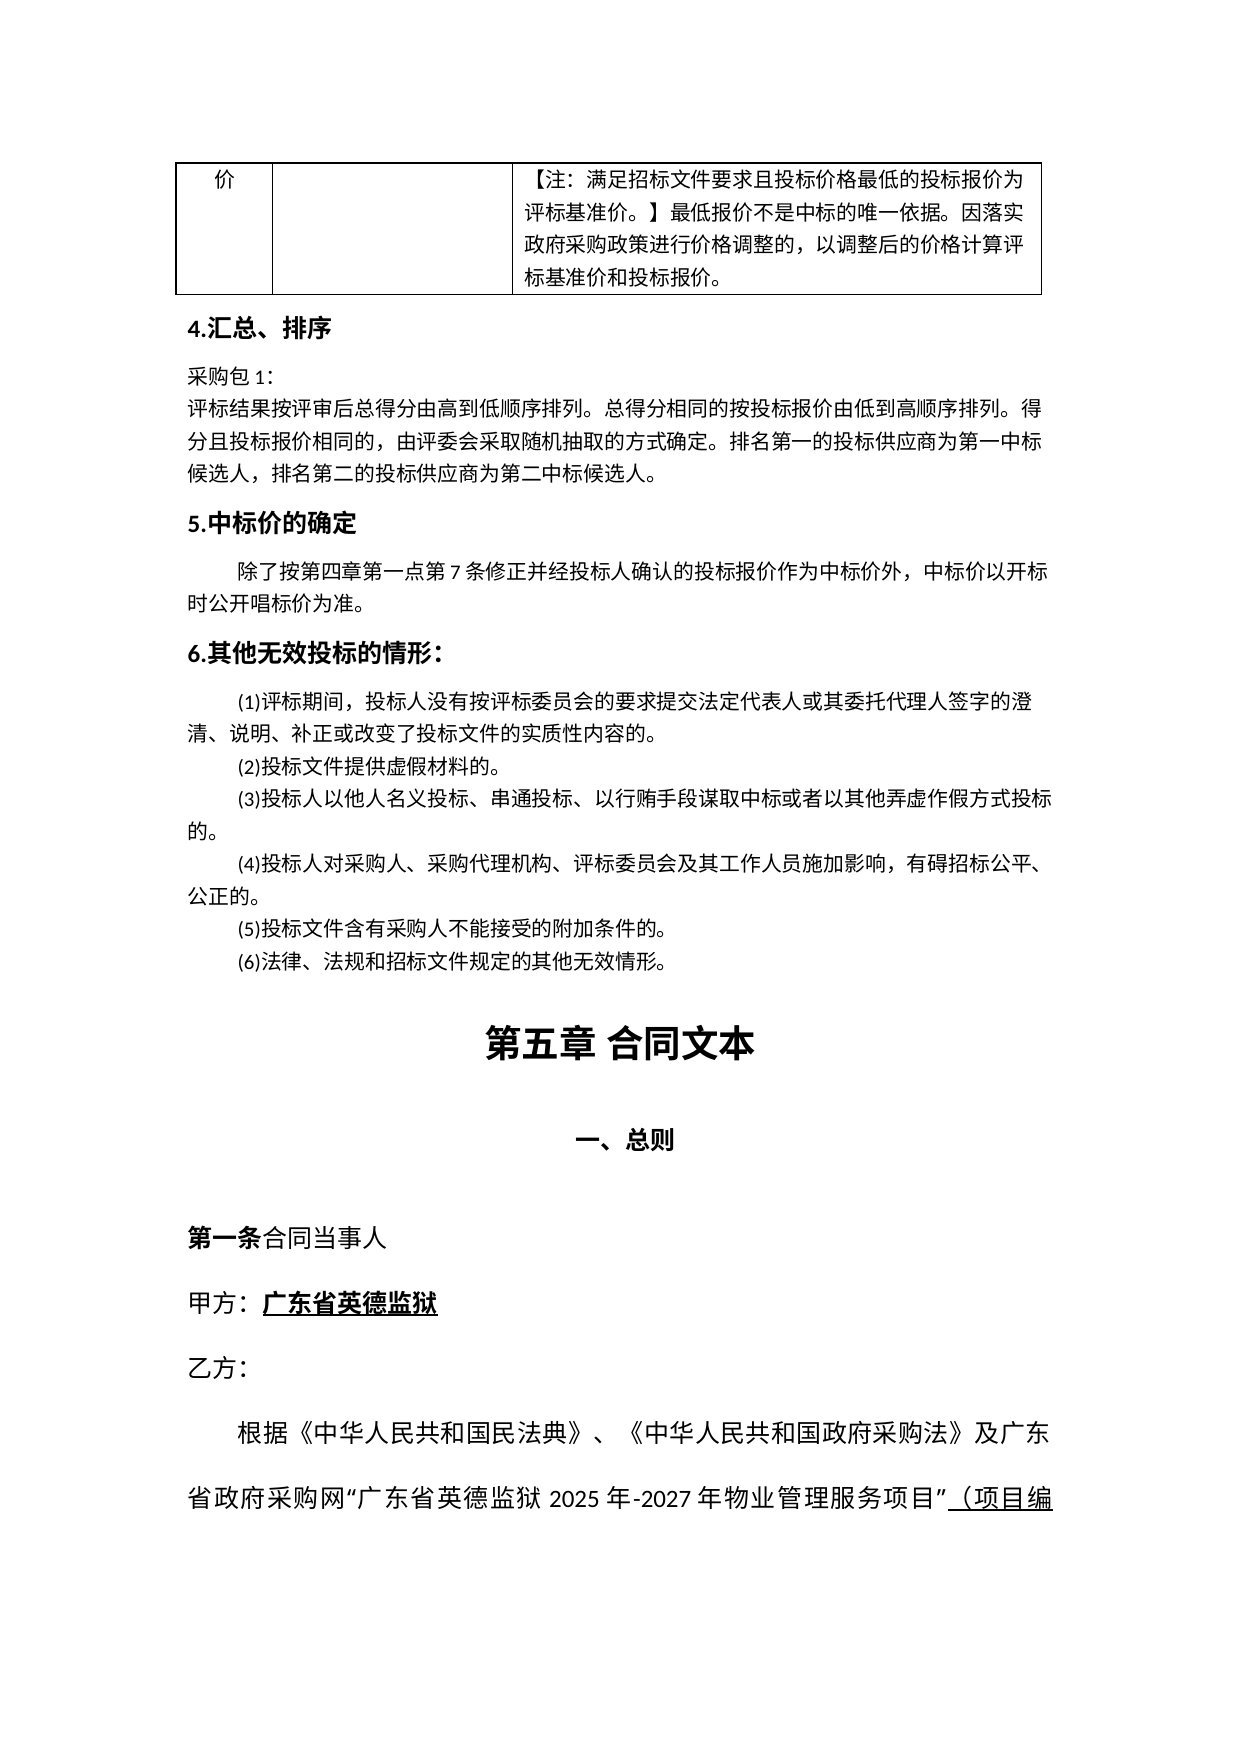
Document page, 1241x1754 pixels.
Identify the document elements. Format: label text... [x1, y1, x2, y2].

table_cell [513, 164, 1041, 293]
text (2)投标文件提供虚假材料的。 [187, 750, 1053, 783]
text (3)投标人以他人名义投标、串通投标、以行贿手段谋取中标或者以其他弄虚作假方式投标的。 [187, 783, 1053, 848]
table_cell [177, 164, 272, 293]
text 6.其他无效投标的情形： [187, 620, 1053, 685]
text 采购包1： [187, 360, 1053, 393]
text 第五章 合同文本 [187, 1010, 1053, 1075]
text 评标结果按评审后总得分由高到低顺序排列。总得分相同的按投标报价由低到高顺序排列。得分且投标报价相同的，由评委会采取随机抽取的方式确定。排名第一的投标供应商为第一中标候选人，排名第二的投标供应商为第二中标候选人。 [187, 393, 1053, 490]
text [187, 1400, 1053, 1530]
text (6)法律、法规和招标文件规定的其他无效情形。 [187, 945, 1053, 978]
text 甲方：广东省英德监狱 [187, 1270, 1053, 1335]
text 除了按第四章第一点第7条修正并经投标人确认的投标报价作为中标价外，中标价以开标时公开唱标价为准。 [187, 555, 1053, 620]
text (5)投标文件含有采购人不能接受的附加条件的。 [187, 913, 1053, 945]
text 4.汇总、排序 [187, 295, 1053, 360]
text 5.中标价的确定 [187, 490, 1053, 555]
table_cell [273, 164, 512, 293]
text (1)评标期间，投标人没有按评标委员会的要求提交法定代表人或其委托代理人签字的澄清、说明、补正或改变了投标文件的实质性内容的。 [187, 685, 1053, 750]
text 乙方： [187, 1335, 1053, 1400]
text (4)投标人对采购人、采购代理机构、评标委员会及其工作人员施加影响，有碍招标公平、公正的。 [187, 848, 1053, 913]
text 第一条合同当事人 [187, 1205, 1053, 1270]
text 一、总则 [187, 1108, 1053, 1173]
